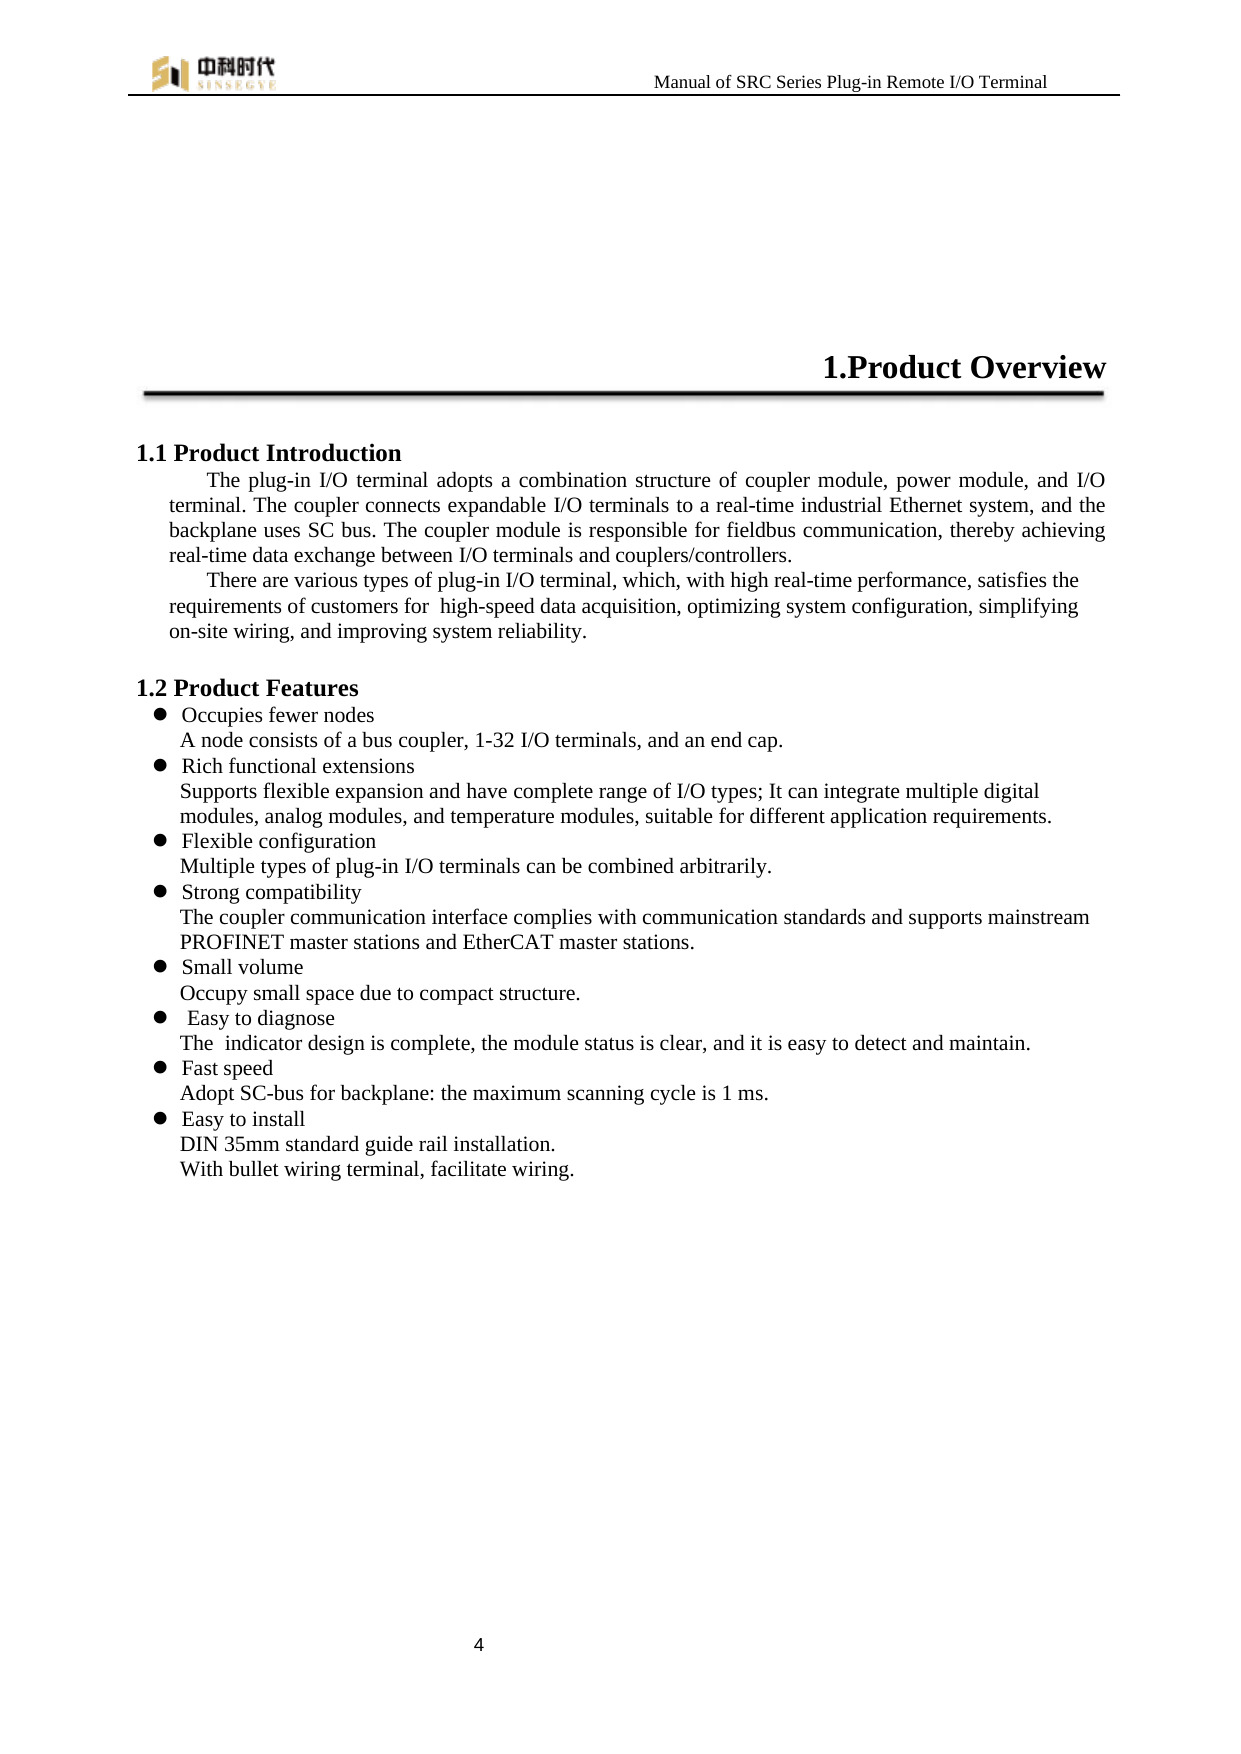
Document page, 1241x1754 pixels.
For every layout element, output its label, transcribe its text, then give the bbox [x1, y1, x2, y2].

text Adopt SC-bus for backplane: the maximum scanning cycle is 1 ms. [179, 1080, 1112, 1106]
text The plug-in I/O terminal adopts a combination structure of coupler module, power module, and I/O terminal. The coupler connects expandable I/O terminals to a real-time industrial Ethernet system, and the backplane uses SC bus. The coupler module is responsible for fieldbus communication, thereby achieving real-time data exchange between I/O terminals and couplers/controllers. [169, 467, 1106, 567]
text DIN 35mm standard guide rail installation. [179, 1131, 1112, 1156]
list Fast speed [152, 1055, 1112, 1080]
text There are various types of plug-in I/O terminal, which, with high real-time performance, satisfies the requirements of customers for high-speed data acquisition, optimizing system configuration, simplifying on-site wiring, and improving system reliability. [169, 567, 1106, 643]
subtitle 1.1 Product Introduction [136, 438, 1112, 467]
list Small volume [152, 954, 1112, 979]
picture [135, 386, 1112, 408]
text Multiple types of plug-in I/O terminals can be combined arbitrarily. [179, 853, 1112, 879]
text A node consists of a bus coupler, 1-32 I/O terminals, and an end cap. [179, 727, 1112, 753]
text Occupy small space due to compact structure. [179, 979, 1112, 1005]
text The coupler communication interface complies with communication standards and supports mainstream PROFINET master stations and EtherCAT master stations. [179, 904, 1112, 954]
list Rich functional extensions [152, 753, 1112, 778]
list Easy to install [152, 1106, 1112, 1131]
text The indicator design is complete, the module status is clear, and it is easy to detect and maintain. [179, 1030, 1112, 1055]
list Occupies fewer nodes [152, 702, 1112, 727]
text With bullet wiring terminal, facilitate wiring. [179, 1156, 1112, 1181]
list Strong compatibility [152, 879, 1112, 904]
text 1.Product Overview [136, 348, 1106, 386]
list Flexible configuration [152, 828, 1112, 853]
list Easy to diagnose [152, 1005, 1112, 1030]
text Supports flexible expansion and have complete range of I/O types; It can integrate multiple digital modules, analog modules, and temperature modules, suitable for different application requirements. [179, 778, 1112, 828]
subtitle 1.2 Product Features [136, 673, 1112, 702]
picture [152, 56, 276, 92]
